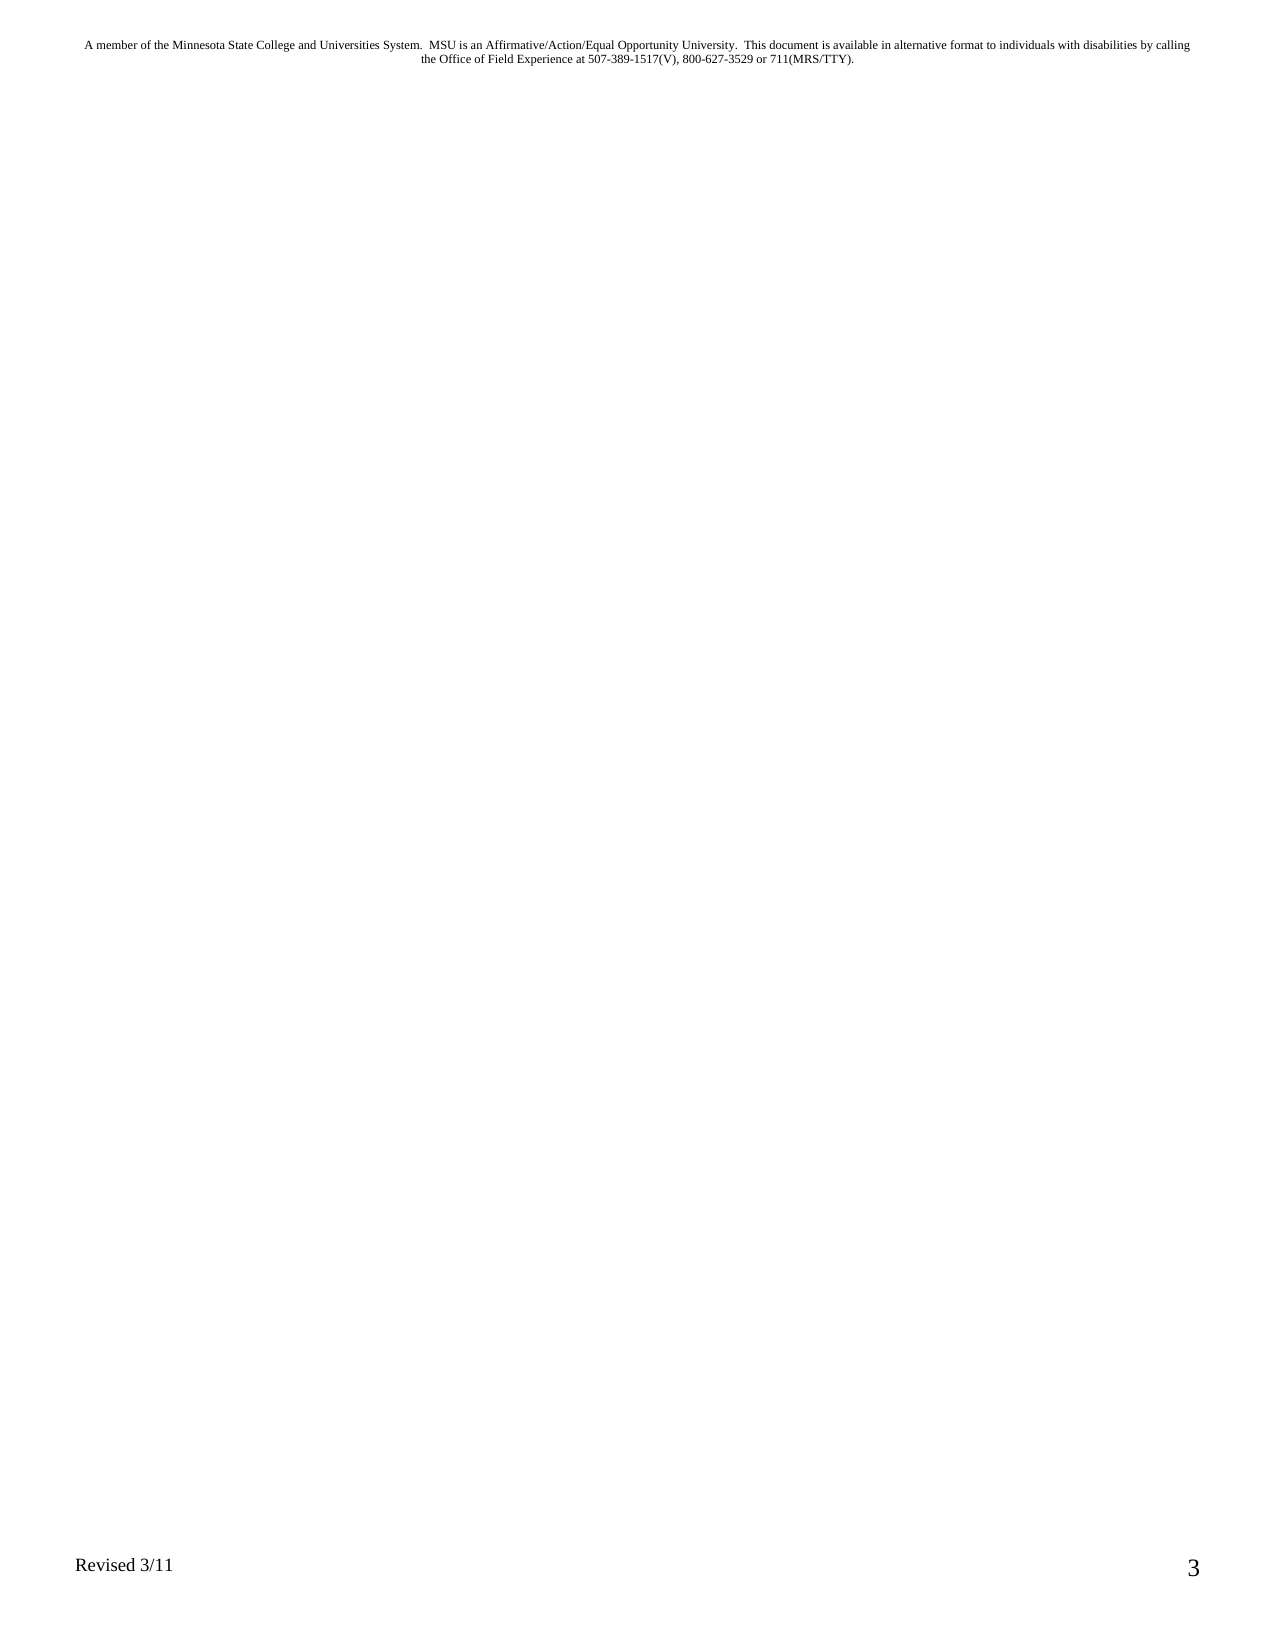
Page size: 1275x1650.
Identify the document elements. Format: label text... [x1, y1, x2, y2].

text A member of the Minnesota State College and Universities System. MSU is an Affirmative/Action/Equal Opportunity University. This document is available in alternative format to individuals with disabilities by calling the Office of Field Experience at 507-389-1517(V), 800-627-3529 or 711(MRS/TTY). [75, 37, 1200, 66]
